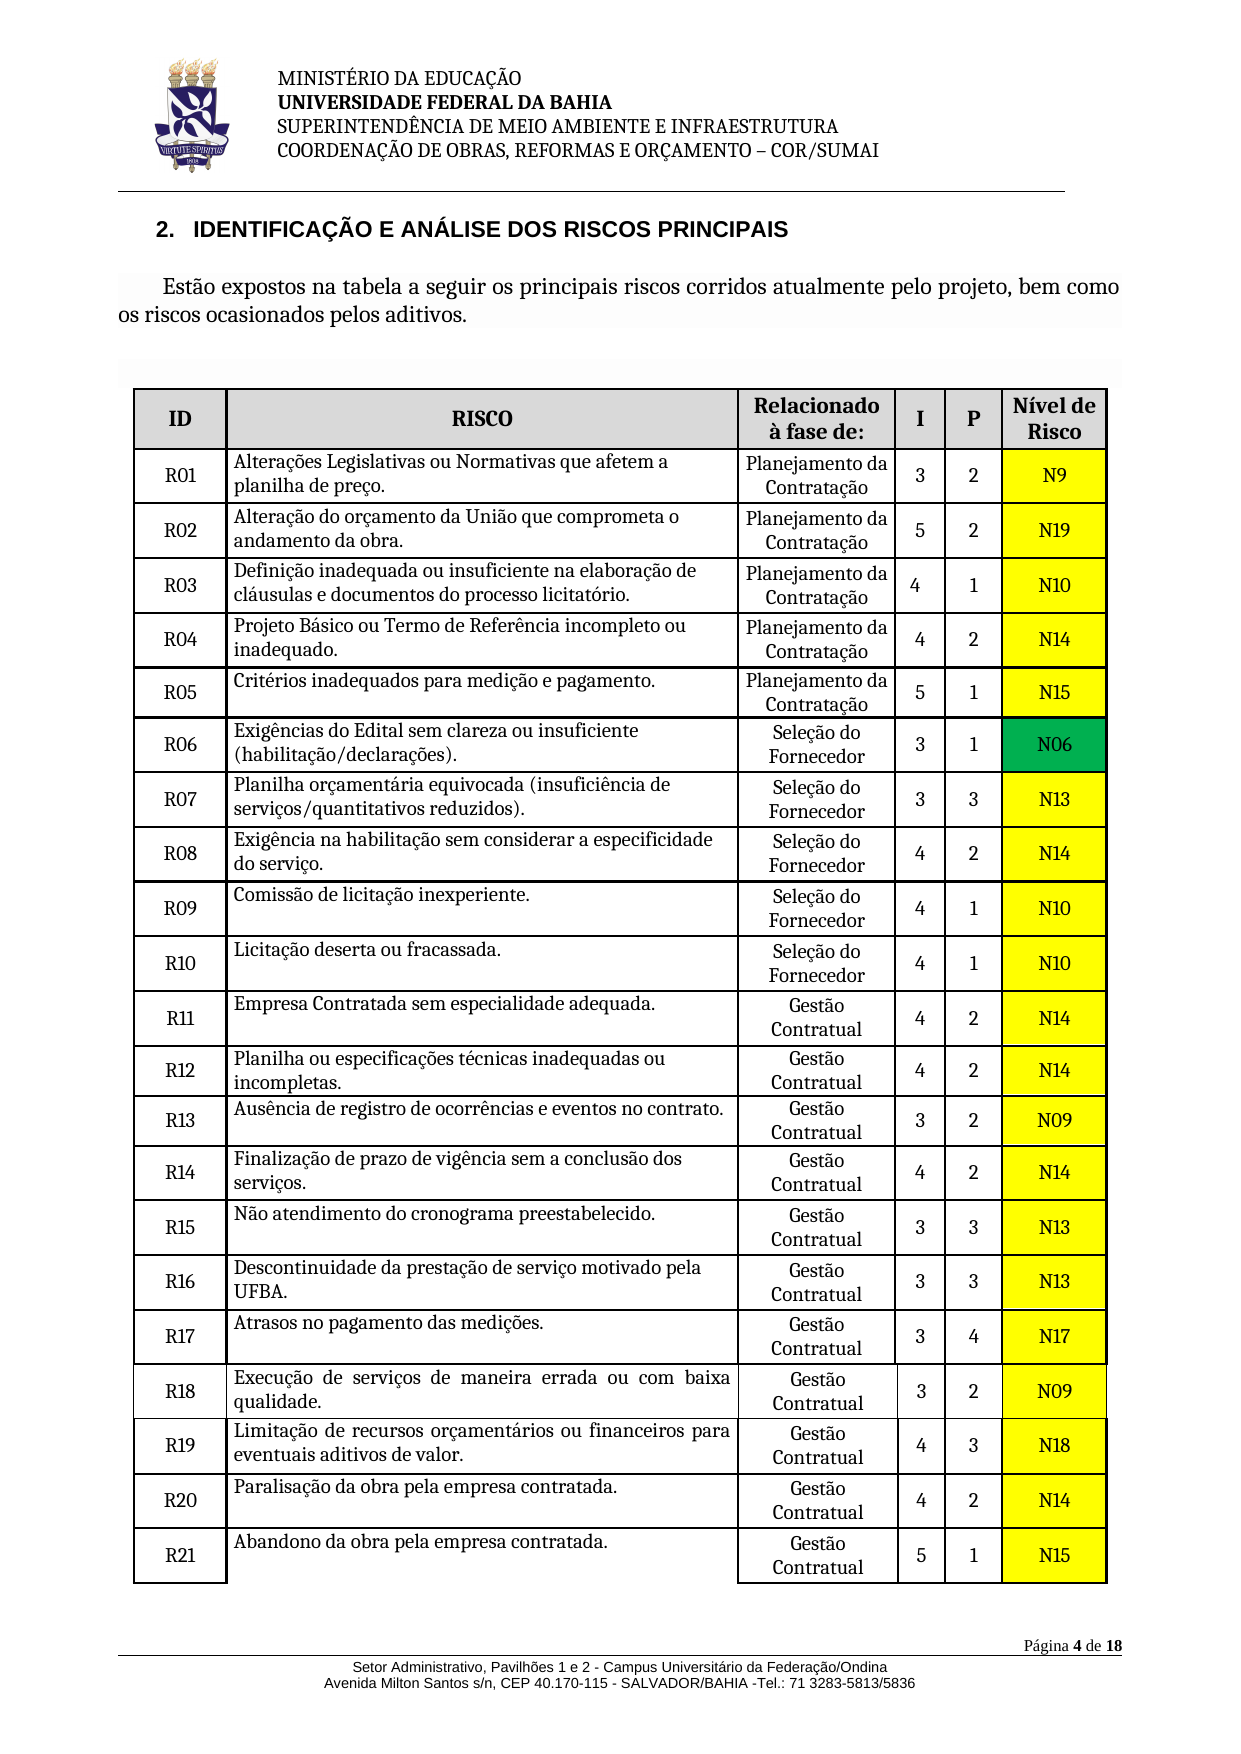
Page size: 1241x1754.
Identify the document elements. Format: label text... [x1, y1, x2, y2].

table_cell 4 [899, 1419, 944, 1473]
table_cell Empresa Contratada sem especialidade adequada. [228, 992, 737, 1044]
table_cell Definição inadequada ou insuficiente na elaboração de cláusulas e documentos do processo licitatório. [228, 559, 737, 612]
table_cell Gestão Contratual [739, 1256, 894, 1308]
table_cell 4 [899, 1475, 944, 1527]
table_header I [896, 390, 944, 448]
table_cell 3 [946, 773, 1001, 826]
table_cell Execução de serviços de maneira errada ou com baixa qualidade. [227, 1365, 738, 1418]
table_cell Descontinuidade da prestação de serviço motivado pela UFBA. [228, 1256, 737, 1308]
table_cell 4 [896, 614, 944, 666]
table_cell 3 [898, 1365, 944, 1418]
table_cell 1 [946, 1529, 1001, 1582]
table_cell 3 [896, 773, 944, 826]
table_cell N09 [1003, 1097, 1105, 1144]
table_cell 2 [946, 1475, 1001, 1527]
table_cell R09 [135, 883, 225, 935]
table_cell R19 [135, 1419, 225, 1473]
table_cell N17 [1003, 1311, 1105, 1363]
table_cell R10 [135, 937, 225, 990]
table_cell Gestão Contratual [739, 1047, 894, 1094]
table_cell N10 [1003, 559, 1105, 612]
table_cell 3 [896, 1311, 944, 1363]
table_cell N10 [1003, 937, 1105, 990]
table_cell Planilha orçamentária equivocada (insuficiência de serviços/quantitativos reduzidos). [228, 773, 737, 826]
subtitle IDENTIFICAÇÃO E ANÁLISE DOS RISCOS PRINCIPAIS [156, 216, 1122, 243]
table_cell Gestão Contratual [739, 1147, 894, 1199]
table_cell Alterações Legislativas ou Normativas que afetem a planilha de preço. [228, 450, 737, 502]
table_cell 4 [946, 1311, 1001, 1363]
table_cell N14 [1003, 992, 1105, 1044]
table_cell 3 [896, 1201, 944, 1254]
table_cell R18 [134, 1365, 226, 1418]
table_cell 5 [899, 1529, 944, 1582]
table_cell 2 [946, 504, 1001, 557]
table_cell Comissão de licitação inexperiente. [228, 883, 737, 935]
table_cell N06 [1003, 719, 1105, 771]
table_cell R15 [135, 1201, 225, 1254]
table_cell Planilha ou especificações técnicas inadequadas ou incompletas. [228, 1047, 737, 1094]
table_cell N10 [1003, 883, 1105, 935]
table_cell Gestão Contratual [739, 1201, 894, 1254]
table_cell R07 [135, 773, 225, 826]
table_cell Planejamento da Contratação [739, 559, 894, 612]
table_cell Gestão Contratual [739, 1365, 897, 1418]
picture [154, 57, 230, 173]
table_cell 1 [946, 937, 1001, 990]
table_cell Seleção do Fornecedor [739, 883, 894, 935]
table_cell N14 [1003, 1147, 1105, 1199]
table_cell 4 [896, 883, 944, 935]
table_cell 3 [896, 1256, 944, 1308]
table_cell N15 [1003, 1529, 1105, 1582]
table_cell Licitação deserta ou fracassada. [228, 937, 737, 990]
table_cell Atrasos no pagamento das medições. [228, 1311, 737, 1363]
table_cell R01 [135, 450, 225, 502]
table_cell Abandono da obra pela empresa contratada. [228, 1529, 737, 1582]
table_cell 2 [946, 1365, 1002, 1418]
table_cell N09 [1003, 1365, 1106, 1418]
table_cell 4 [896, 992, 944, 1044]
table_cell R04 [135, 614, 225, 666]
table_cell N18 [1003, 1419, 1105, 1473]
table_cell 4 [896, 937, 944, 990]
table_cell 3 [896, 450, 944, 502]
table_cell R13 [135, 1097, 225, 1144]
table_cell Finalização de prazo de vigência sem a conclusão dos serviços. [228, 1147, 737, 1199]
table_cell 5 [896, 504, 944, 557]
table_cell 2 [946, 614, 1001, 666]
table_cell R12 [135, 1047, 225, 1094]
table_cell 1 [946, 883, 1001, 935]
table_cell 1 [946, 669, 1001, 716]
table_cell Limitação de recursos orçamentários ou financeiros para eventuais aditivos de valor. [228, 1419, 737, 1473]
table_cell R11 [135, 992, 225, 1044]
table_cell R02 [135, 504, 225, 557]
table_header Nível de Risco [1003, 390, 1105, 448]
table_cell 3 [946, 1201, 1001, 1254]
table_cell Gestão Contratual [739, 1529, 897, 1582]
table_cell 2 [946, 1147, 1001, 1199]
table_cell N13 [1003, 1256, 1105, 1308]
table_cell Planejamento da Contratação [739, 450, 894, 502]
table_cell 2 [946, 1047, 1001, 1094]
table_cell R08 [135, 828, 225, 880]
table_cell R05 [135, 669, 225, 716]
table_cell Seleção do Fornecedor [739, 773, 894, 826]
table_cell R06 [135, 719, 225, 771]
table_cell Seleção do Fornecedor [739, 937, 894, 990]
table_header Relacionado à fase de: [739, 390, 894, 448]
table_cell Planejamento da Contratação [739, 504, 894, 557]
table_cell 4 [896, 559, 944, 612]
table_cell 1 [946, 719, 1001, 771]
table_cell N13 [1003, 1201, 1105, 1254]
table_cell Ausência de registro de ocorrências e eventos no contrato. [228, 1097, 737, 1144]
table_cell N14 [1003, 1475, 1105, 1527]
table_cell N9 [1003, 450, 1105, 502]
table_cell Gestão Contratual [739, 1419, 897, 1473]
table_cell N13 [1003, 773, 1105, 826]
table_cell R21 [135, 1529, 225, 1582]
table_cell Planejamento da Contratação [739, 669, 894, 716]
table_cell R20 [135, 1475, 225, 1527]
table_cell 5 [896, 669, 944, 716]
table_header ID [135, 390, 225, 448]
table_cell N15 [1003, 669, 1105, 716]
table_cell 3 [896, 719, 944, 771]
table_cell 3 [946, 1256, 1001, 1308]
table_cell 3 [946, 1419, 1001, 1473]
table_cell 4 [896, 1047, 944, 1094]
table_cell Exigências do Edital sem clareza ou insuficiente (habilitação/declarações). [228, 719, 737, 771]
table_header P [946, 390, 1001, 448]
table_cell Gestão Contratual [739, 1475, 897, 1527]
table_cell Gestão Contratual [739, 1097, 894, 1144]
table_cell Seleção do Fornecedor [739, 828, 894, 880]
text Estão expostos na tabela a seguir os principais riscos corridos atualmente pelo projeto, bem como os riscos ocasionados pelos aditivos. [118, 273, 1122, 328]
table_cell 2 [946, 1097, 1001, 1144]
table_cell Não atendimento do cronograma preestabelecido. [228, 1201, 737, 1254]
table_cell 1 [946, 559, 1001, 612]
table_cell Projeto Básico ou Termo de Referência incompleto ou inadequado. [228, 614, 737, 666]
table_header RISCO [228, 390, 737, 448]
table_cell 3 [896, 1097, 944, 1144]
table_cell 2 [946, 828, 1001, 880]
table_cell 4 [896, 828, 944, 880]
table_cell N14 [1003, 614, 1105, 666]
table_cell Gestão Contratual [739, 992, 894, 1044]
table_cell R16 [135, 1256, 225, 1308]
table_cell R14 [135, 1147, 225, 1199]
table_cell Gestão Contratual [739, 1311, 894, 1363]
table_cell 2 [946, 450, 1001, 502]
table_cell Exigência na habilitação sem considerar a especificidade do serviço. [228, 828, 737, 880]
table_cell R17 [135, 1311, 225, 1363]
table_cell Critérios inadequados para medição e pagamento. [228, 669, 737, 716]
table_cell Alteração do orçamento da União que comprometa o andamento da obra. [228, 504, 737, 557]
table_cell R03 [135, 559, 225, 612]
table_cell Planejamento da Contratação [739, 614, 894, 666]
table_cell N14 [1003, 1047, 1105, 1094]
table_cell 2 [946, 992, 1001, 1044]
table_cell N19 [1003, 504, 1105, 557]
table_cell 4 [896, 1147, 944, 1199]
table_cell N14 [1003, 828, 1105, 880]
table_cell Paralisação da obra pela empresa contratada. [228, 1475, 737, 1527]
table_cell Seleção do Fornecedor [739, 719, 894, 771]
